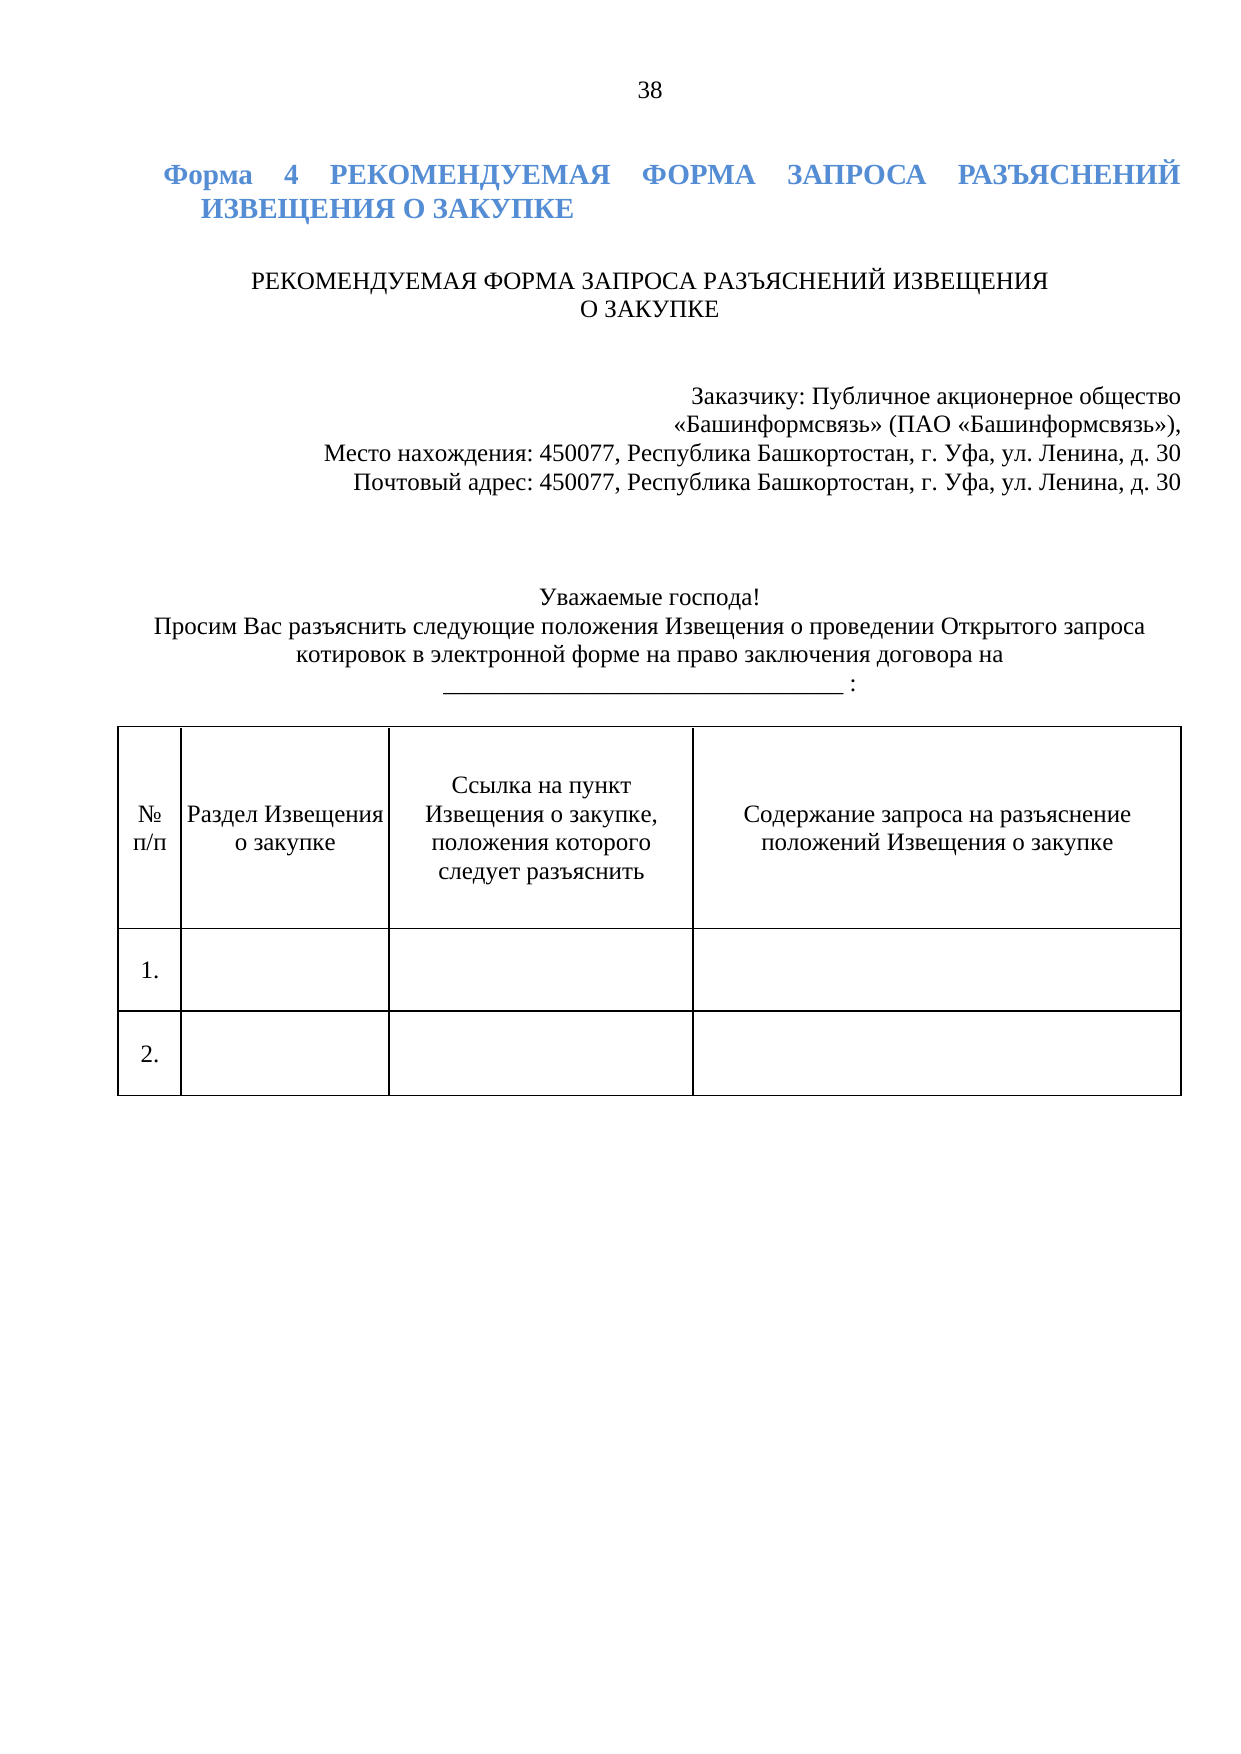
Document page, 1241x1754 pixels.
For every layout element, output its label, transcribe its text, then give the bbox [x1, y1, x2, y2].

text О ЗАКУПКЕ [118, 294, 1181, 323]
table_cell [694, 1012, 1180, 1095]
table_cell [182, 1012, 388, 1095]
table_header Раздел Извещения о закупке [182, 727, 389, 927]
table_cell [390, 929, 692, 1010]
text «Башинформсвязь» (ПАО «Башинформсвязь»), [118, 409, 1181, 438]
table_cell 2. [119, 1012, 180, 1095]
table_cell [390, 1012, 692, 1095]
text Уважаемые господа! [118, 582, 1181, 611]
text РЕКОМЕНДУЕМАЯ ФОРМА ЗАПРОСА РАЗЪЯСНЕНИЙ ИЗВЕЩЕНИЯ [118, 266, 1181, 294]
text Просим Вас разъяснить следующие положения Извещения о проведении Открытого запроса котировок в электронной форме на право заключения договора на ________________________________ : [118, 611, 1181, 697]
table_header Содержание запроса на разъяснение положений Извещения о закупке [694, 727, 1180, 927]
table_cell 1. [119, 929, 180, 1010]
table_cell [694, 929, 1180, 1010]
text Заказчику: Публичное акционерное общество [118, 381, 1181, 409]
table_header № п/п [119, 727, 181, 927]
table_header Ссылка на пункт Извещения о закупке, положения которого следует разъяснить [390, 727, 693, 927]
table_cell [182, 929, 388, 1010]
text Форма 4 РЕКОМЕНДУЕМАЯ ФОРМА ЗАПРОСА РАЗЪЯСНЕНИЙ ИЗВЕЩЕНИЯ О ЗАКУПКЕ [163, 157, 1181, 224]
text Место нахождения: 450077, Республика Башкортостан, г. Уфа, ул. Ленина, д. 30 [118, 438, 1181, 467]
text Почтовый адрес: 450077, Республика Башкортостан, г. Уфа, ул. Ленина, д. 30 [118, 467, 1181, 496]
